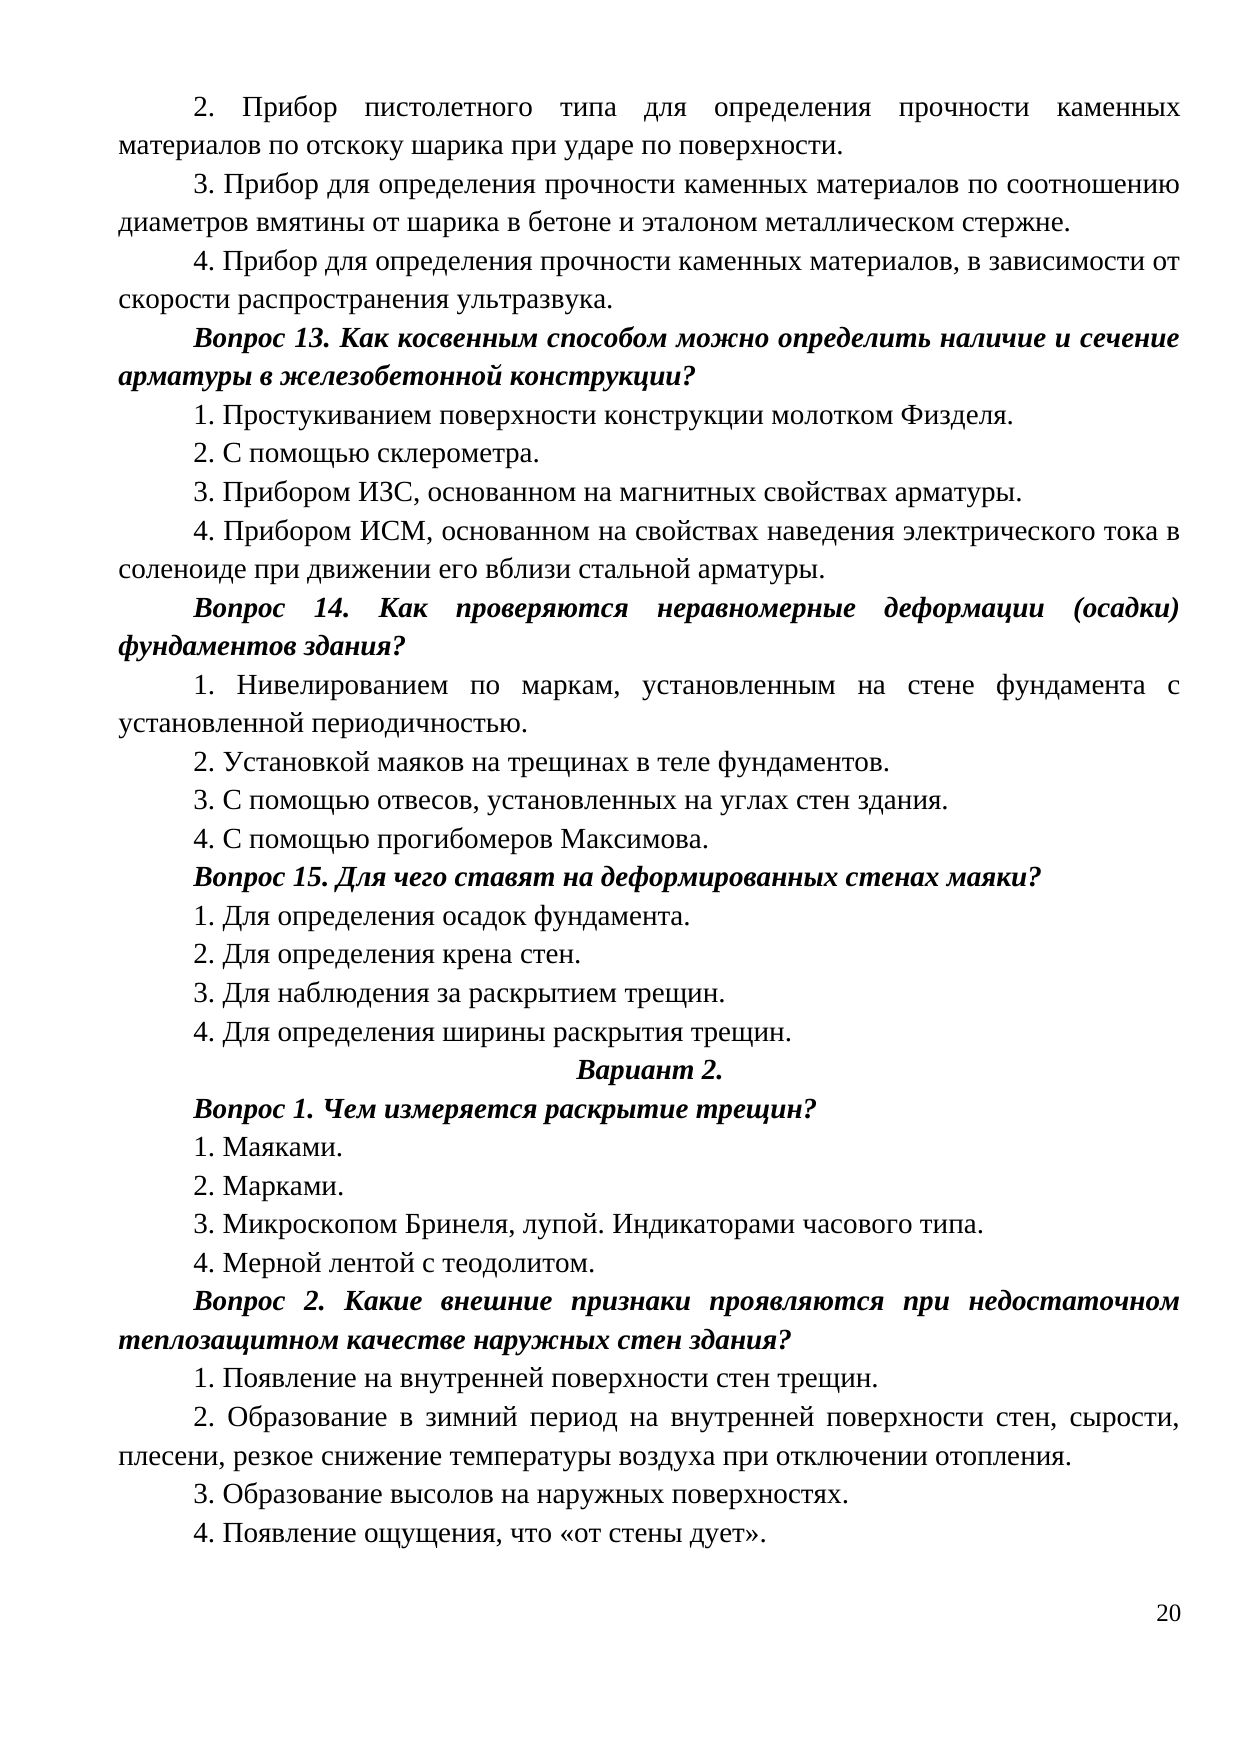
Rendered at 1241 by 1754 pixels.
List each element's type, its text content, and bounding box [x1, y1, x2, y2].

text Вопрос 2. Какие внешние признаки проявляются при недостаточном теплозащитном качестве наружных стен здания? [118, 1283, 1181, 1356]
text 3. С помощью отвесов, установленных на углах стен здания. [118, 782, 1181, 816]
text Вопрос 13. Как косвенным способом можно определить наличие и сечение арматуры в железобетонной конструкции? [118, 320, 1181, 392]
text 4. Прибором ИСМ, основанном на свойствах наведения электрического тока в соленоиде при движении его вблизи стальной арматуры. [118, 513, 1181, 585]
text 2. Марками. [118, 1168, 1181, 1201]
text 2. Для определения крена стен. [118, 937, 1181, 970]
text 3. Микроскопом Бринеля, лупой. Индикаторами часового типа. [118, 1206, 1181, 1240]
text 4. С помощью прогибомеров Максимова. [118, 821, 1181, 854]
text 2. Прибор пистолетного типа для определения прочности каменных материалов по отскоку шарика при ударе по поверхности. [118, 89, 1181, 161]
text 3. Образование высолов на наружных поверхностях. [118, 1476, 1181, 1510]
text 4. Прибор для определения прочности каменных материалов, в зависимости от скорости распространения ультразвука. [118, 243, 1181, 315]
text 1. Маяками. [118, 1129, 1181, 1163]
text Вопрос 1. Чем измеряется раскрытие трещин? [118, 1091, 1181, 1124]
text 3. Для наблюдения за раскрытием трещин. [118, 975, 1181, 1009]
text Вопрос 14. Как проверяются неравномерные деформации (осадки) фундаментов здания? [118, 590, 1181, 662]
text 1. Простукиванием поверхности конструкции молотком Физделя. [118, 397, 1181, 431]
text 1. Появление на внутренней поверхности стен трещин. [118, 1361, 1181, 1394]
text 3. Прибором ИЗС, основанном на магнитных свойствах арматуры. [118, 474, 1181, 508]
text 2. Установкой маяков на трещинах в теле фундаментов. [118, 744, 1181, 777]
text 2. С помощью склерометра. [118, 436, 1181, 469]
text 2. Образование в зимний период на внутренней поверхности стен, сырости, плесени, резкое снижение температуры воздуха при отключении отопления. [118, 1399, 1181, 1471]
text 1. Нивелированием по маркам, установленным на стене фундамента с установленной периодичностью. [118, 667, 1181, 739]
text 4. Появление ощущения, что «от стены дует». [118, 1515, 1181, 1548]
text 4. Мерной лентой с теодолитом. [118, 1245, 1181, 1278]
text 1. Для определения осадок фундамента. [118, 898, 1181, 932]
text Вопрос 15. Для чего ставят на деформированных стенах маяки? [118, 859, 1181, 893]
text 3. Прибор для определения прочности каменных материалов по соотношению диаметров вмятины от шарика в бетоне и эталоном металлическом стержне. [118, 166, 1181, 238]
text 4. Для определения ширины раскрытия трещин. [118, 1014, 1181, 1047]
text Вариант 2. [118, 1052, 1181, 1086]
